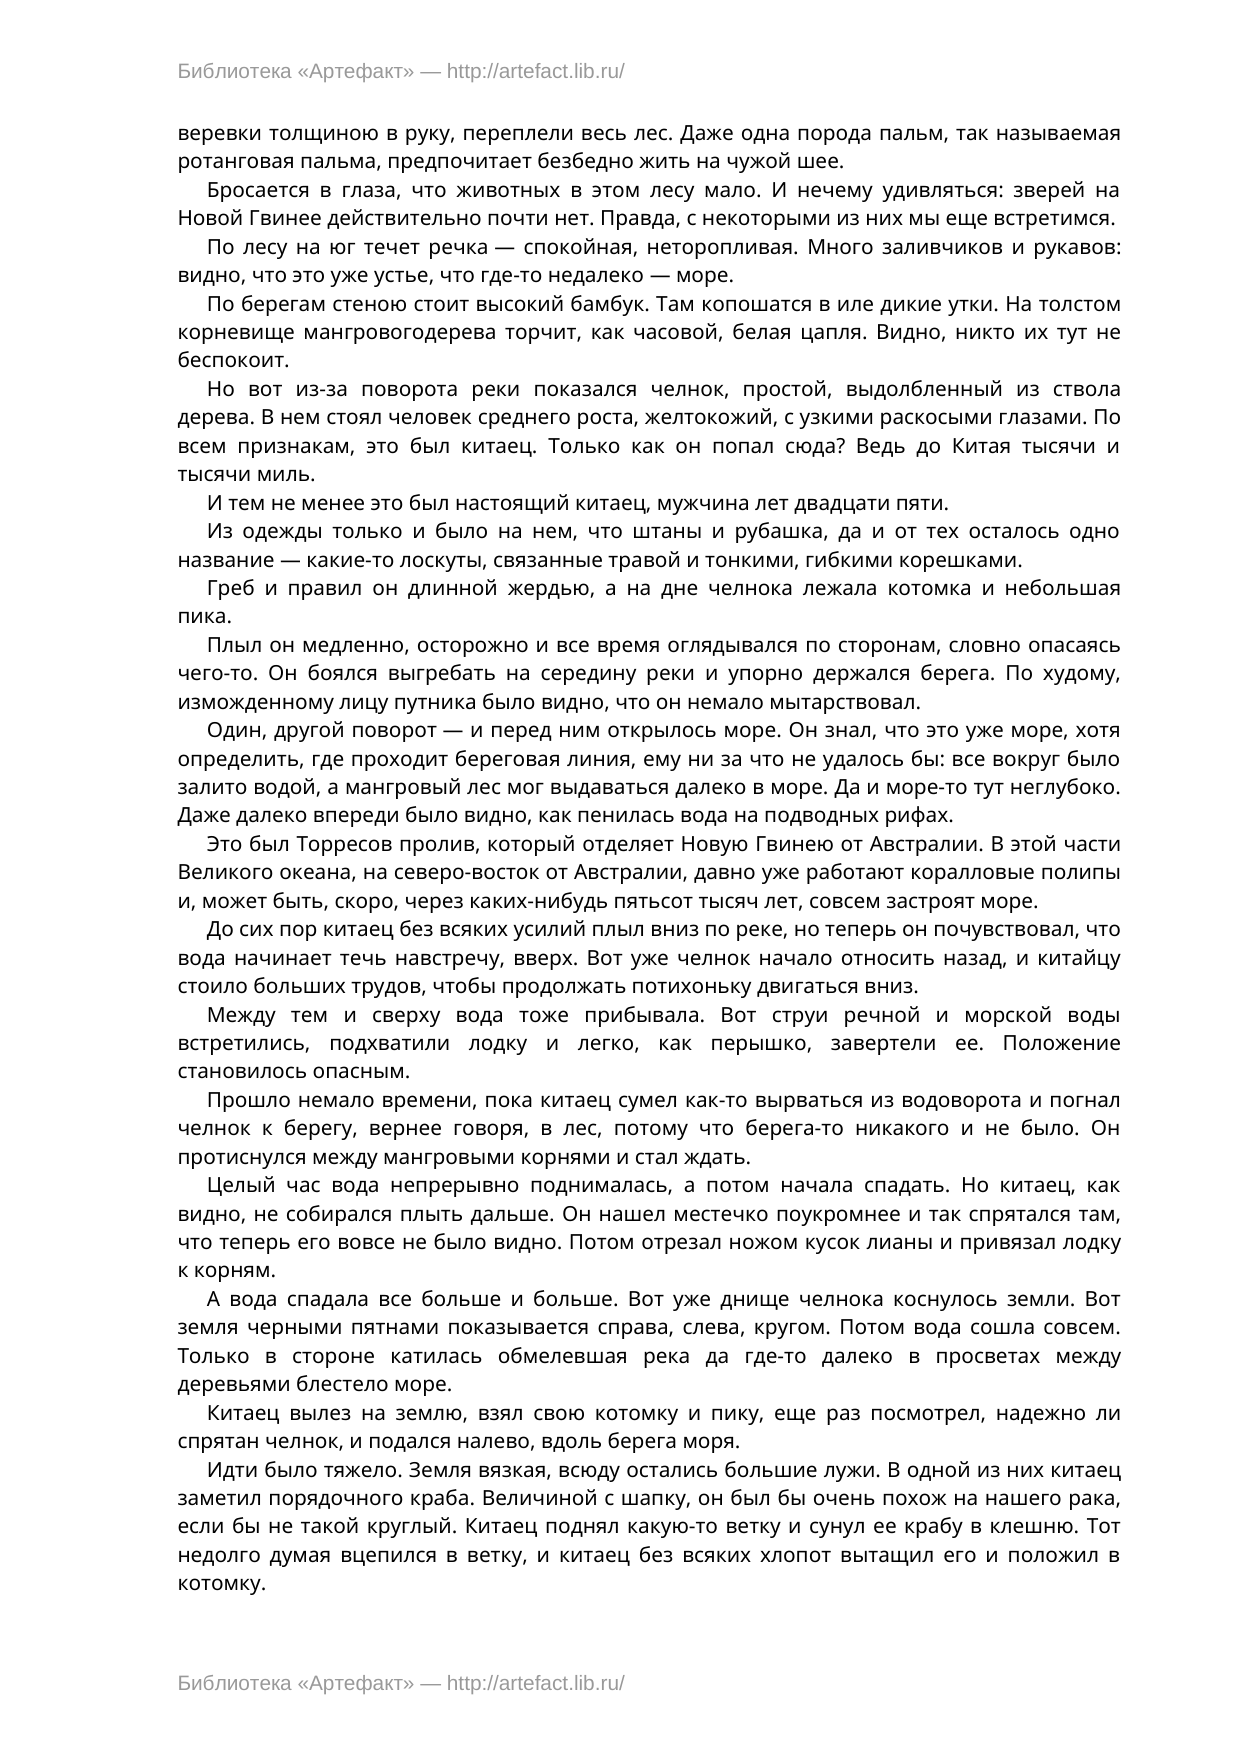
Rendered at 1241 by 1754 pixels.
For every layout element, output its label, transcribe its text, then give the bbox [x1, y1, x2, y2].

text Плыл он медленно, осторожно и все время оглядывался по сторонам, словно опасаясь чего-то. Он боялся выгребать на середину реки и упорно держался берега. По худому, изможденному лицу путника было видно, что он немало мытарствовал. [177, 630, 1122, 715]
text А вода спадала все больше и больше. Вот уже днище челнока коснулось земли. Вот земля черными пятнами показывается справа, слева, кругом. Потом вода сошла совсем. Только в стороне катилась обмелевшая река да где-то далеко в просветах между деревьями блестело море. [177, 1284, 1122, 1398]
text По берегам стеною стоит высокий бамбук. Там копошатся в иле дикие утки. На толстом корневище мангровогодерева торчит, как часовой, белая цапля. Видно, никто их тут не беспокоит. [177, 289, 1122, 374]
text И тем не менее это был настоящий китаец, мужчина лет двадцати пяти. [177, 488, 1122, 516]
text Из одежды только и было на нем, что штаны и рубашка, да и от тех осталось одно название — какие-то лоскуты, связанные травой и тонкими, гибкими корешками. [177, 516, 1122, 573]
text Между тем и сверху вода тоже прибывала. Вот струи речной и морской воды встретились, подхватили лодку и легко, как перышко, завертели ее. Положение становилось опасным. [177, 1000, 1122, 1085]
text Прошло немало времени, пока китаец сумел как-то вырваться из водоворота и погнал челнок к берегу, вернее говоря, в лес, потому что берега-то никакого и не было. Он протиснулся между мангровыми корнями и стал ждать. [177, 1085, 1122, 1170]
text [177, 118, 1122, 175]
text Китаец вылез на землю, взял свою котомку и пику, еще раз посмотрел, надежно ли спрятан челнок, и подался налево, вдоль берега моря. [177, 1398, 1122, 1455]
text Один, другой поворот — и перед ним открылось море. Он знал, что это уже море, хотя определить, где проходит береговая линия, ему ни за что не удалось бы: все вокруг было залито водой, а мангровый лес мог выдаваться далеко в море. Да и море-то тут неглубоко. Даже далеко впереди было видно, как пенилась вода на подводных рифах. [177, 715, 1122, 829]
text До сих пор китаец без всяких усилий плыл вниз по реке, но теперь он почувствовал, что вода начинает течь навстречу, вверх. Вот уже челнок начало относить назад, и китайцу стоило больших трудов, чтобы продолжать потихоньку двигаться вниз. [177, 914, 1122, 1000]
text Целый час вода непрерывно поднималась, а потом начала спадать. Но китаец, как видно, не собирался плыть дальше. Он нашел местечко поукромнее и так спрятался там, что теперь его вовсе не было видно. Потом отрезал ножом кусок лианы и привязал лодку к корням. [177, 1170, 1122, 1284]
text Это был Торресов пролив, который отделяет Новую Гвинею от Австралии. В этой части Великого океана, на северо-восток от Австралии, давно уже работают коралловые полипы и, может быть, скоро, через каких-нибудь пятьсот тысяч лет, совсем застроят море. [177, 829, 1122, 914]
text По лесу на юг течет речка — спокойная, неторопливая. Много заливчиков и рукавов: видно, что это уже устье, что где-то недалеко — море. [177, 232, 1122, 289]
text Греб и правил он длинной жердью, а на дне челнока лежала котомка и небольшая пика. [177, 573, 1122, 630]
text Идти было тяжело. Земля вязкая, всюду остались большие лужи. В одной из них китаец заметил порядочного краба. Величиной с шапку, он был бы очень похож на нашего рака, если бы не такой круглый. Китаец поднял какую-то ветку и сунул ее крабу в клешню. Тот недолго думая вцепился в ветку, и китаец без всяких хлопот вытащил его и положил в котомку. [177, 1455, 1122, 1597]
text Бросается в глаза, что животных в этом лесу мало. И нечему удивляться: зверей на Новой Гвинее действительно почти нет. Правда, с некоторыми из них мы еще встретимся. [177, 175, 1122, 232]
text Но вот из-за поворота реки показался челнок, простой, выдолбленный из ствола дерева. В нем стоял человек среднего роста, желтокожий, с узкими раскосыми глазами. По всем признакам, это был китаец. Только как он попал сюда? Ведь до Китая тысячи и тысячи миль. [177, 374, 1122, 488]
